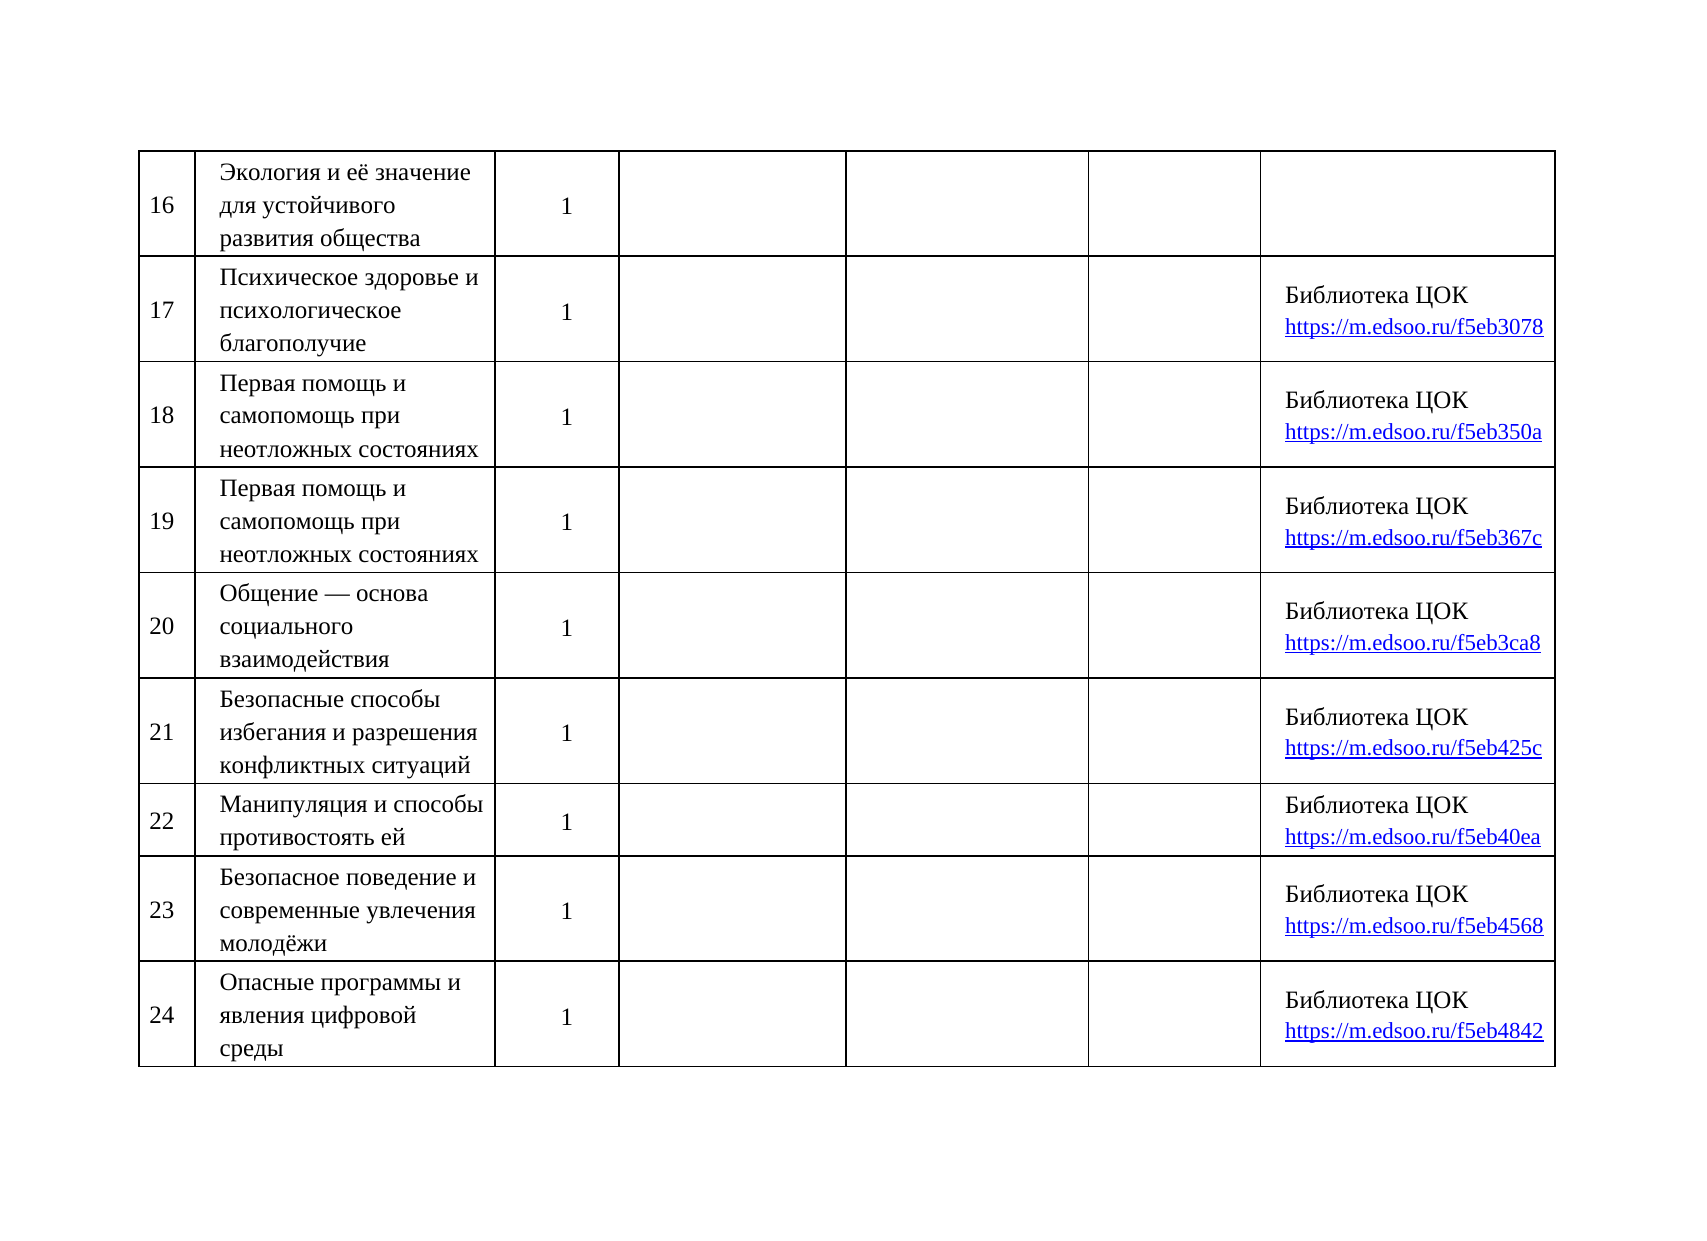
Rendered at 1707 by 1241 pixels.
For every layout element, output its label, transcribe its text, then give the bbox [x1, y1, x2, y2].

table_cell Библиотека ЦОК https://m.edsoo.ru/f5eb367c [1261, 468, 1554, 572]
table_cell 1 [496, 857, 618, 960]
table_cell Первая помощь и самопомощь при неотложных состояниях [196, 362, 494, 466]
table_cell [620, 784, 845, 855]
table_cell Безопасные способы избегания и разрешения конфликтных ситуаций [196, 679, 494, 782]
table_cell [847, 784, 1088, 855]
table_cell [1089, 362, 1260, 466]
table_cell [620, 152, 845, 255]
table_cell [847, 468, 1088, 572]
table_cell [847, 679, 1088, 782]
table_cell 1 [496, 152, 618, 255]
table_cell 18 [140, 362, 194, 466]
table_cell 17 [140, 257, 194, 361]
table_cell 1 [496, 257, 618, 361]
table_cell 1 [496, 573, 618, 677]
table_cell 24 [140, 962, 194, 1066]
table_cell [1089, 573, 1260, 677]
table_cell Библиотека ЦОК https://m.edsoo.ru/f5eb3ca8 [1261, 573, 1554, 677]
table_cell [847, 257, 1088, 361]
table_cell Психическое здоровье и психологическое благополучие [196, 257, 494, 361]
table_cell Опасные программы и явления цифровой среды [196, 962, 494, 1066]
table_cell 19 [140, 468, 194, 572]
table_cell Библиотека ЦОК https://m.edsoo.ru/f5eb425c [1261, 679, 1554, 782]
table_cell [847, 152, 1088, 255]
table_cell Библиотека ЦОК https://m.edsoo.ru/f5eb3078 [1261, 257, 1554, 361]
table_cell [1089, 257, 1260, 361]
table_cell [620, 679, 845, 782]
table_cell Безопасное поведение и современные увлечения молодёжи [196, 857, 494, 960]
table_cell [620, 857, 845, 960]
table_cell 20 [140, 573, 194, 677]
table_cell [1089, 152, 1260, 255]
table_cell [847, 573, 1088, 677]
table_cell 1 [496, 679, 618, 782]
table_cell [847, 362, 1088, 466]
table_cell [620, 257, 845, 361]
table_cell 1 [496, 468, 618, 572]
table_cell [1089, 857, 1260, 960]
table_cell [847, 857, 1088, 960]
table_cell Экология и её значение для устойчивого развития общества [196, 152, 494, 255]
table_cell Общение — основа социального взаимодействия [196, 573, 494, 677]
table_cell Библиотека ЦОК https://m.edsoo.ru/f5eb4842 [1261, 962, 1554, 1066]
table_cell [1089, 962, 1260, 1066]
table_cell Библиотека ЦОК https://m.edsoo.ru/f5eb350a [1261, 362, 1554, 466]
table_cell Манипуляция и способы противостоять ей [196, 784, 494, 855]
table_cell 22 [140, 784, 194, 855]
table_cell 1 [496, 784, 618, 855]
table_cell [1089, 679, 1260, 782]
table_cell [620, 362, 845, 466]
table_cell Библиотека ЦОК https://m.edsoo.ru/f5eb4568 [1261, 857, 1554, 960]
table_cell [1089, 468, 1260, 572]
table_cell [1261, 152, 1554, 255]
table_cell 23 [140, 857, 194, 960]
table_cell 1 [496, 962, 618, 1066]
table_cell [847, 962, 1088, 1066]
table_cell [1089, 784, 1260, 855]
table_cell 21 [140, 679, 194, 782]
table_cell Первая помощь и самопомощь при неотложных состояниях [196, 468, 494, 572]
table_cell [620, 962, 845, 1066]
table_cell 16 [140, 152, 194, 255]
table_cell [620, 468, 845, 572]
table_cell Библиотека ЦОК https://m.edsoo.ru/f5eb40ea [1261, 784, 1554, 855]
table_cell [620, 573, 845, 677]
table_cell 1 [496, 362, 618, 466]
